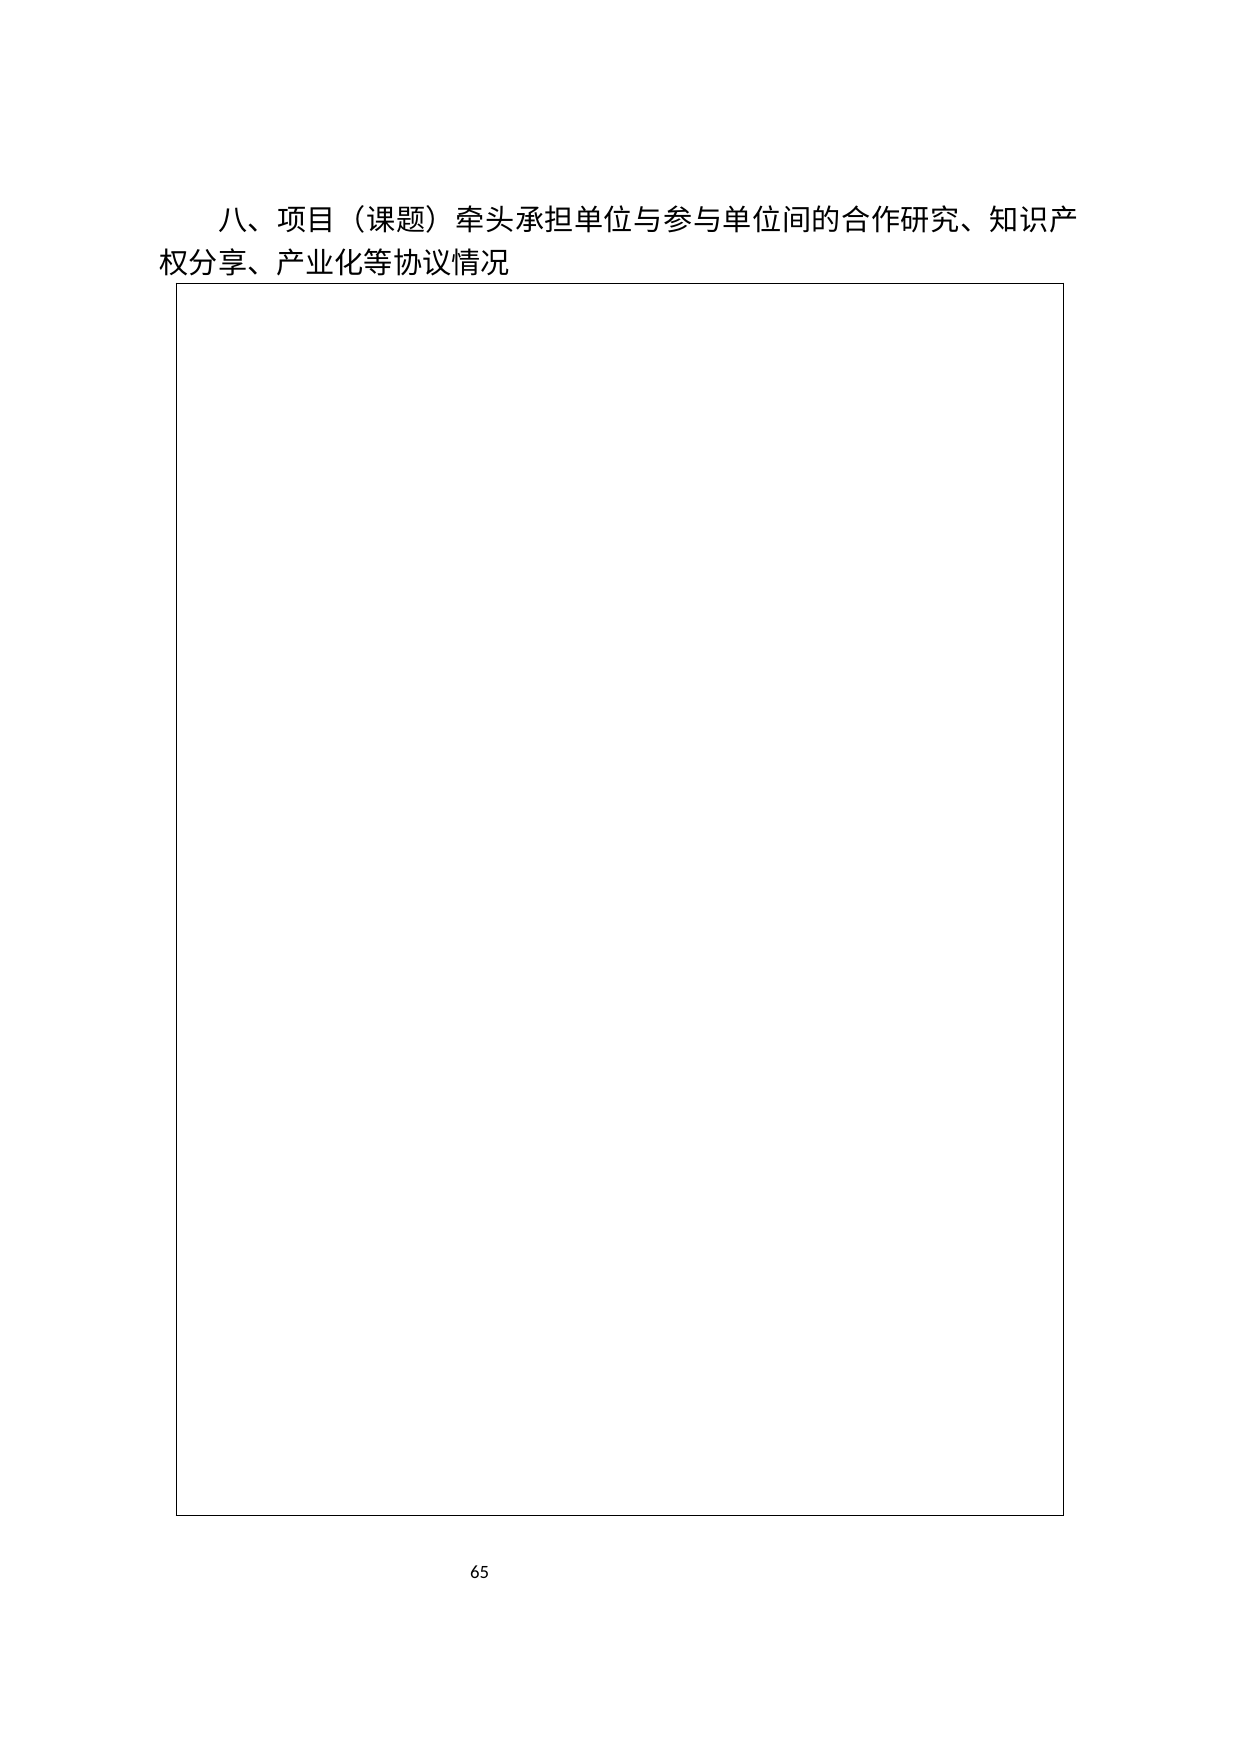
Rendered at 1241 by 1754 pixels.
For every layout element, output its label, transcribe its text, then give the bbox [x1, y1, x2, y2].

text 八、项目（课题）牵头承担单位与参与单位间的合作研究、知识产权分享、产业化等协议情况 [159, 195, 1081, 283]
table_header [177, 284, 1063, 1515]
